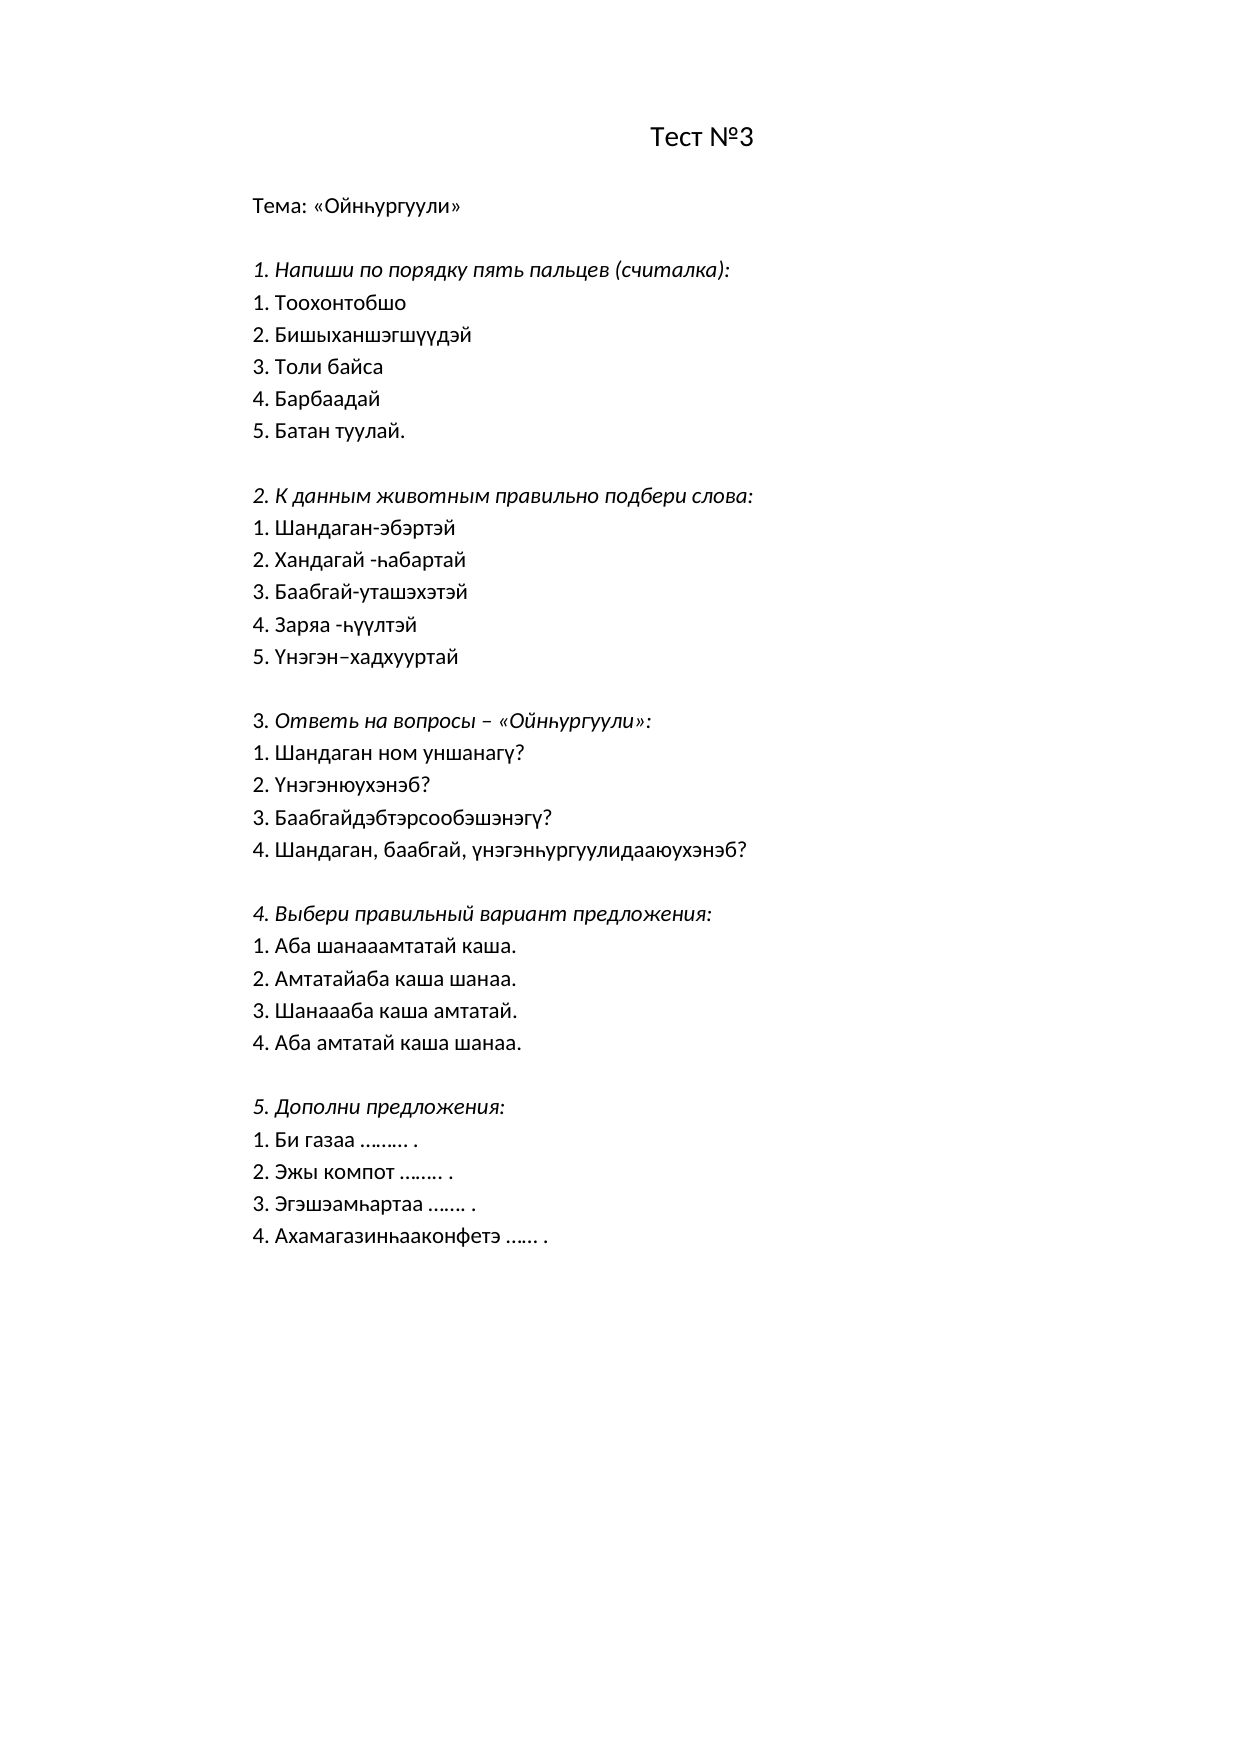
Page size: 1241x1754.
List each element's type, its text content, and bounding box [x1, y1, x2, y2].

list 4. Аба амтатай каша шанаа. [252, 1028, 1152, 1056]
list 1. Би газаа ……… . [252, 1125, 1152, 1153]
list 5. Үнэгэн–хадхууртай [252, 642, 1152, 670]
list 2. К данным животным правильно подбери слова: [252, 481, 1152, 509]
list 2. Бишыханшэгшүүдэй [252, 320, 1152, 348]
list Тема: «Ойнһургуули» [252, 191, 1152, 219]
list 3. Толи байса [252, 352, 1152, 380]
list 3. Ответь на вопросы – «Ойнһургуули»: [252, 706, 1152, 734]
list 2. Үнэгэнюухэнэб? [252, 771, 1152, 799]
list 5. Дополни предложения: [252, 1092, 1152, 1121]
list 3. Баабгай-уташэхэтэй [252, 577, 1152, 606]
list 1. Аба шанааамтатай каша. [252, 932, 1152, 959]
list 3. Шанаааба каша амтатай. [252, 996, 1152, 1024]
list 4. Шандаган, баабгай, үнэгэнһургуулидааюухэнэб? [252, 835, 1152, 863]
list 3. Баабгайдэбтэрсообэшэнэгү? [252, 803, 1152, 831]
list 1. Напиши по порядку пять пальцев (считалка): [252, 256, 1152, 284]
list 4. Барбаадай [252, 384, 1152, 412]
list 5. Батан туулай. [252, 417, 1152, 444]
list 2. Амтатайаба каша шанаа. [252, 964, 1152, 992]
list 1. Тоохонтобшо [252, 288, 1152, 316]
list 1. Шандаган ном уншанагү? [252, 738, 1152, 766]
list 1. Шандаган-эбэртэй [252, 513, 1152, 541]
list 4. Заряа -һүүлтэй [252, 610, 1152, 638]
list 2. Эжы компот …….. . [252, 1157, 1152, 1185]
list 2. Хандагай -һабартай [252, 545, 1152, 573]
list 4. Выбери правильный вариант предложения: [252, 899, 1152, 927]
list 3. Эгэшэамһартаа ……. . [252, 1189, 1152, 1217]
list 4. Ахамагазинһааконфетэ …… . [252, 1221, 1152, 1249]
list Тест №3 [252, 118, 1152, 154]
